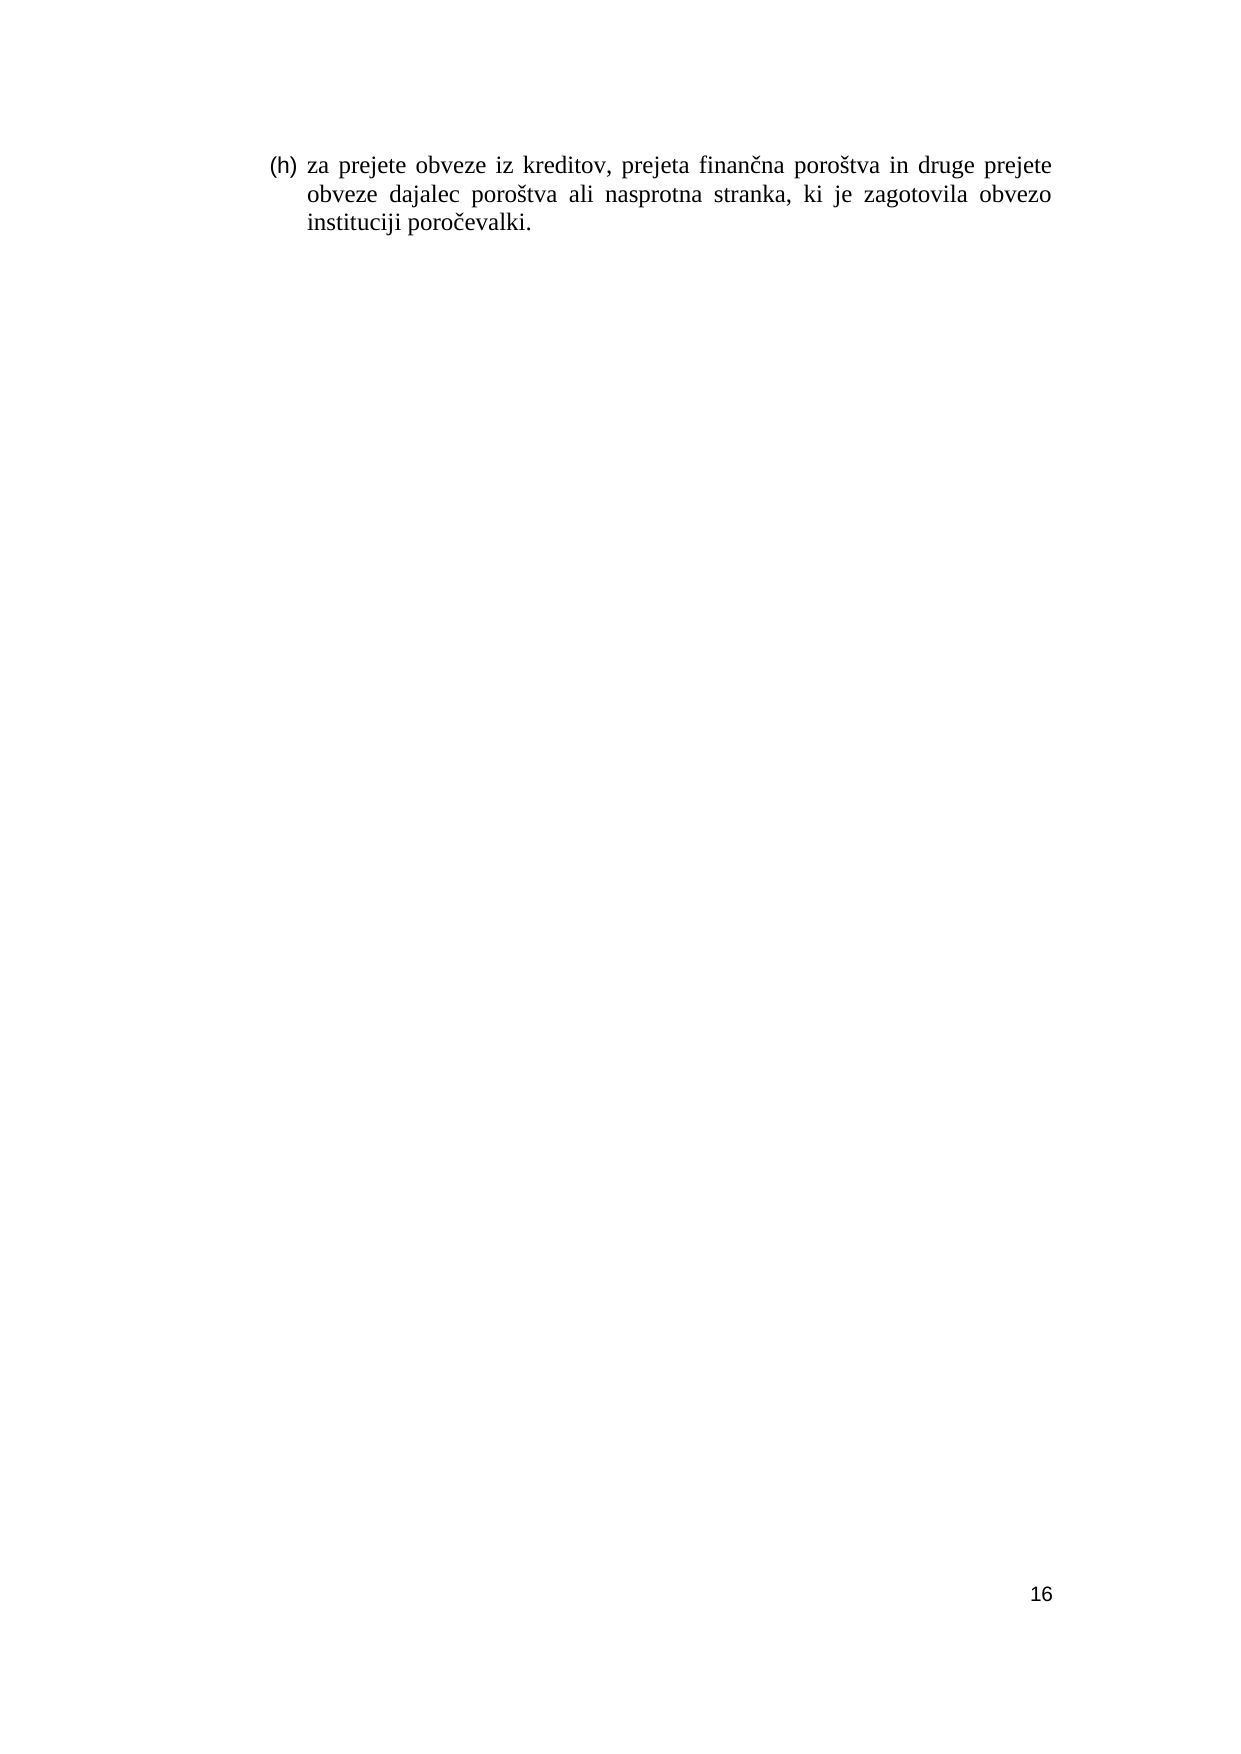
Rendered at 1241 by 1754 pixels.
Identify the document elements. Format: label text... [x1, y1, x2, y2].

list za prejete obveze iz kreditov, prejeta finančna poroštva in druge prejete obveze dajalec poroštva ali nasprotna stranka, ki je zagotovila obvezo instituciji poročevalki. [269, 150, 1053, 236]
